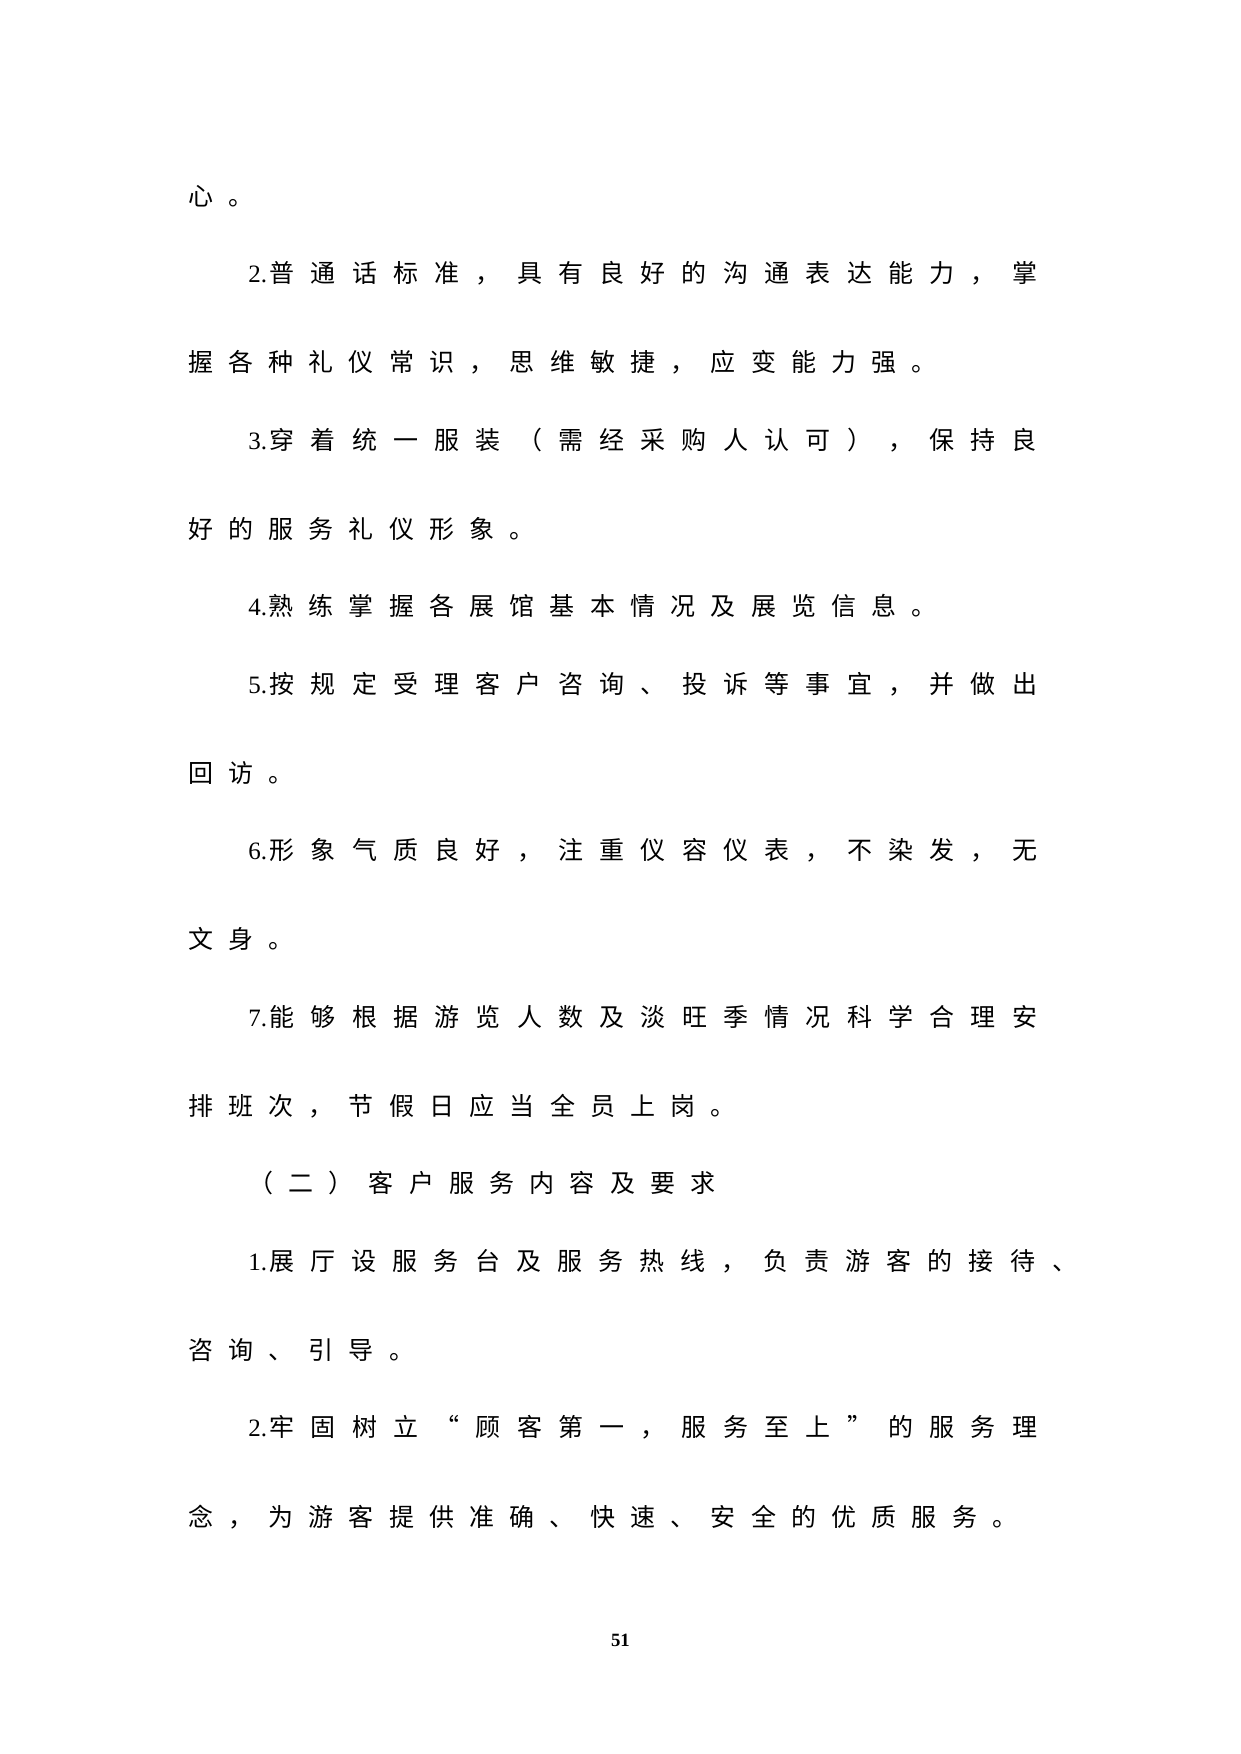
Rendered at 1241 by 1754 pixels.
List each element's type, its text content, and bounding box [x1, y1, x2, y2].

text 3.穿着统一服装（需经采购人认可），保持良好的服务礼仪形象。 [188, 408, 1052, 557]
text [188, 164, 1052, 224]
text 6.形象气质良好，注重仪容仪表，不染发，无文身。 [188, 819, 1052, 968]
text 5.按规定受理客户咨询、投诉等事宜，并做出回访。 [188, 653, 1052, 801]
text 1.展厅设服务台及服务热线，负责游客的接待、咨询、引导。 [188, 1230, 1052, 1378]
text （二）客户服务内容及要求 [188, 1152, 1052, 1212]
text 2.牢固树立“顾客第一，服务至上”的服务理念，为游客提供准确、快速、安全的优质服务。 [188, 1396, 1052, 1545]
text 2.普通话标准，具有良好的沟通表达能力，掌握各种礼仪常识，思维敏捷，应变能力强。 [188, 242, 1052, 390]
text 7.能够根据游览人数及淡旺季情况科学合理安排班次，节假日应当全员上岗。 [188, 986, 1052, 1134]
text 4.熟练掌握各展馆基本情况及展览信息。 [188, 575, 1052, 634]
